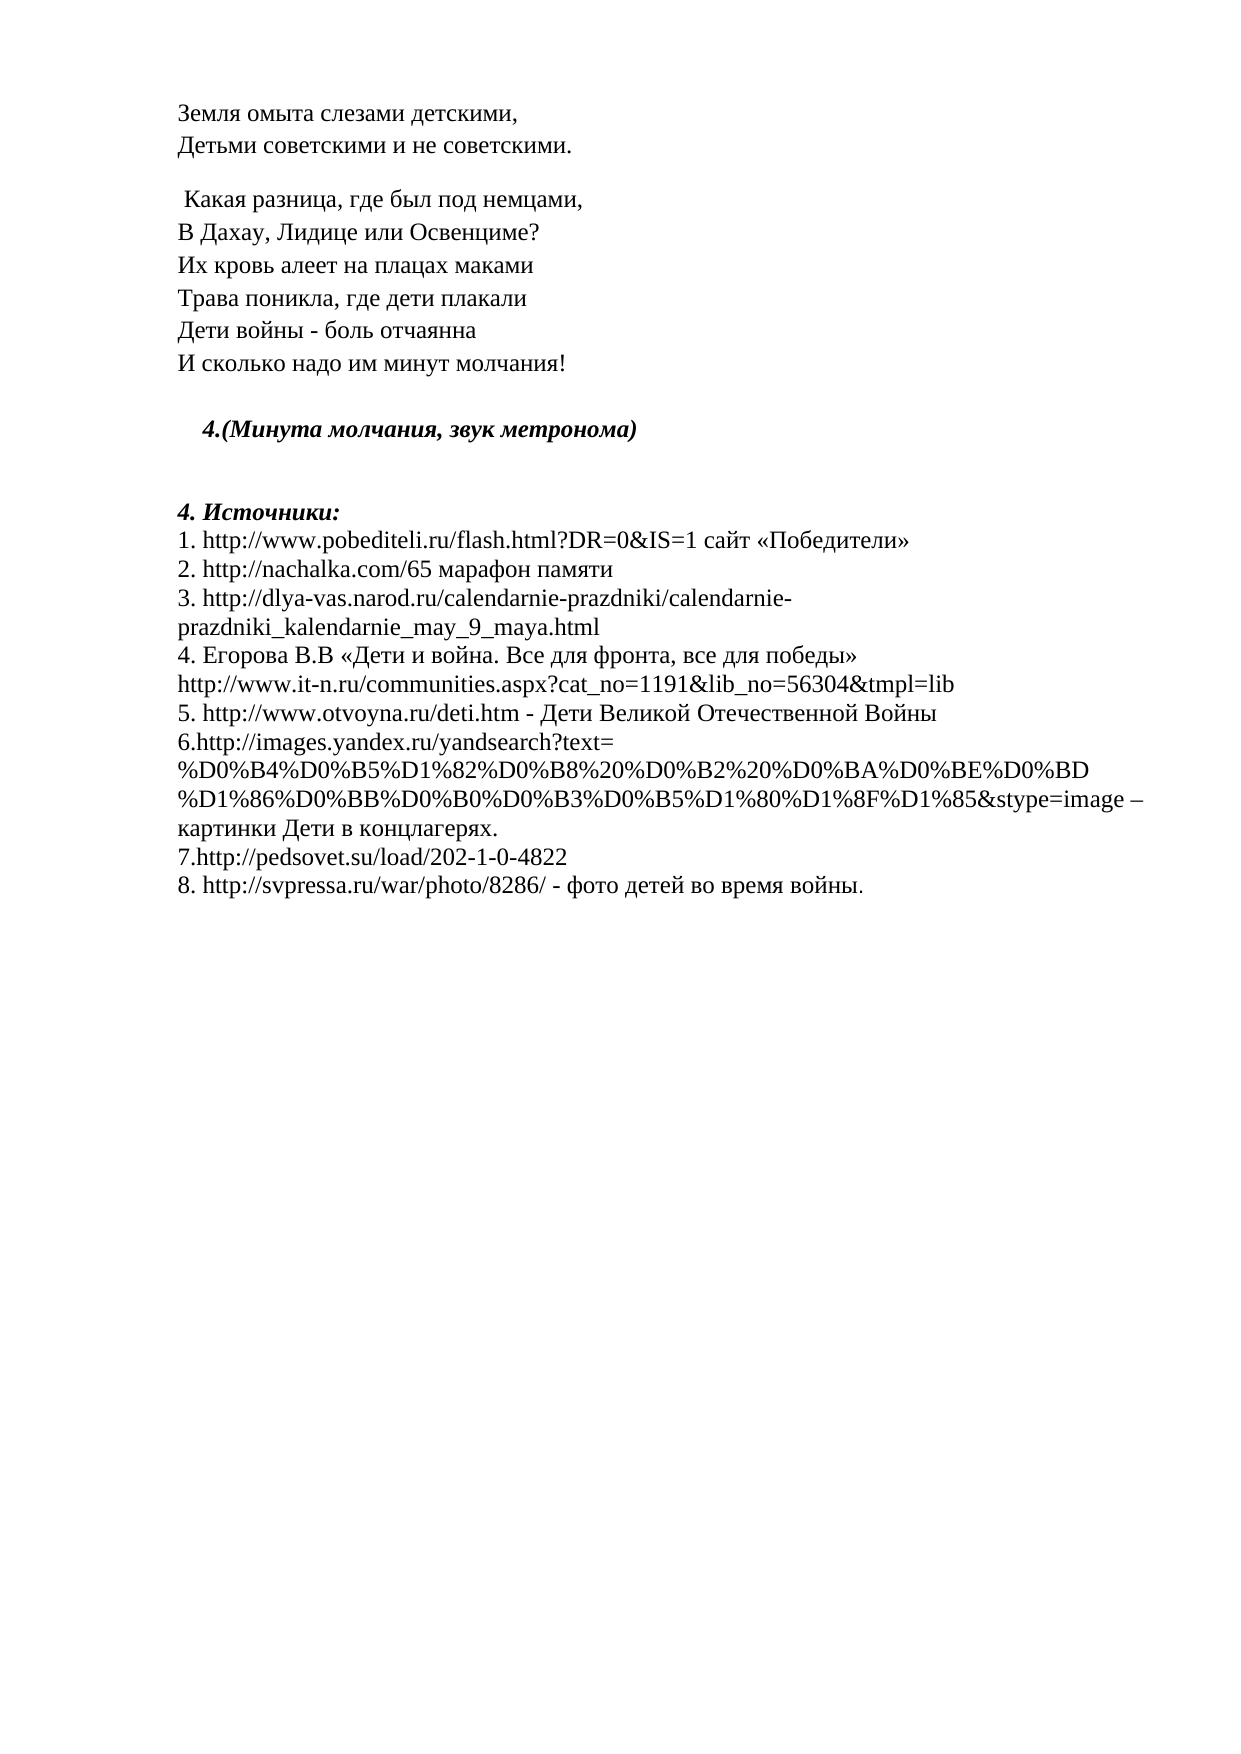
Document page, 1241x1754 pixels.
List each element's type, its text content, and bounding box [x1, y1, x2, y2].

text 4. Источники: 1. http://www.pobediteli.ru/flash.html?DR=0&IS=1 сайт «Победители» 2. http://nachalka.com/65 марафон памяти 3. http://dlya-vas.narod.ru/calendarnie-prazdniki/calendarnie-prazdniki_kalendarnie_may_9_maya.html 4. Егорова В.В «Дети и война. Все для фронта, все для победы» http://www.it-n.ru/communities.aspx?cat_no=1191&lib_no=56304&tmpl=lib 5. http://www.otvoyna.ru/deti.htm - Дети Великой Отечественной Войны 6.http://images.yandex.ru/yandsearch?text=%D0%B4%D0%B5%D1%82%D0%B8%20%D0%B2%20%D0%BA%D0%BE%D0%BD%D1%86%D0%BB%D0%B0%D0%B3%D0%B5%D1%80%D1%8F%D1%85&stype=image – картинки Дети в концлагерях. [177, 497, 1152, 842]
text 4.(Минута молчания, звук метронома) [177, 410, 1152, 443]
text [177, 94, 1152, 159]
text Какая разница, где был под немцами, В Дахау, Лидице или Освенциме? Их кровь алеет на плацах маками Трава поникла, где дети плакали Дети войны - боль отчаянна И сколько надо им минут молчания! [177, 180, 1152, 410]
text 7.http://pedsovet.su/load/202-1-0-4822 8. http://svpressa.ru/war/photo/8286/ - фото детей во время войны. [177, 842, 1152, 899]
